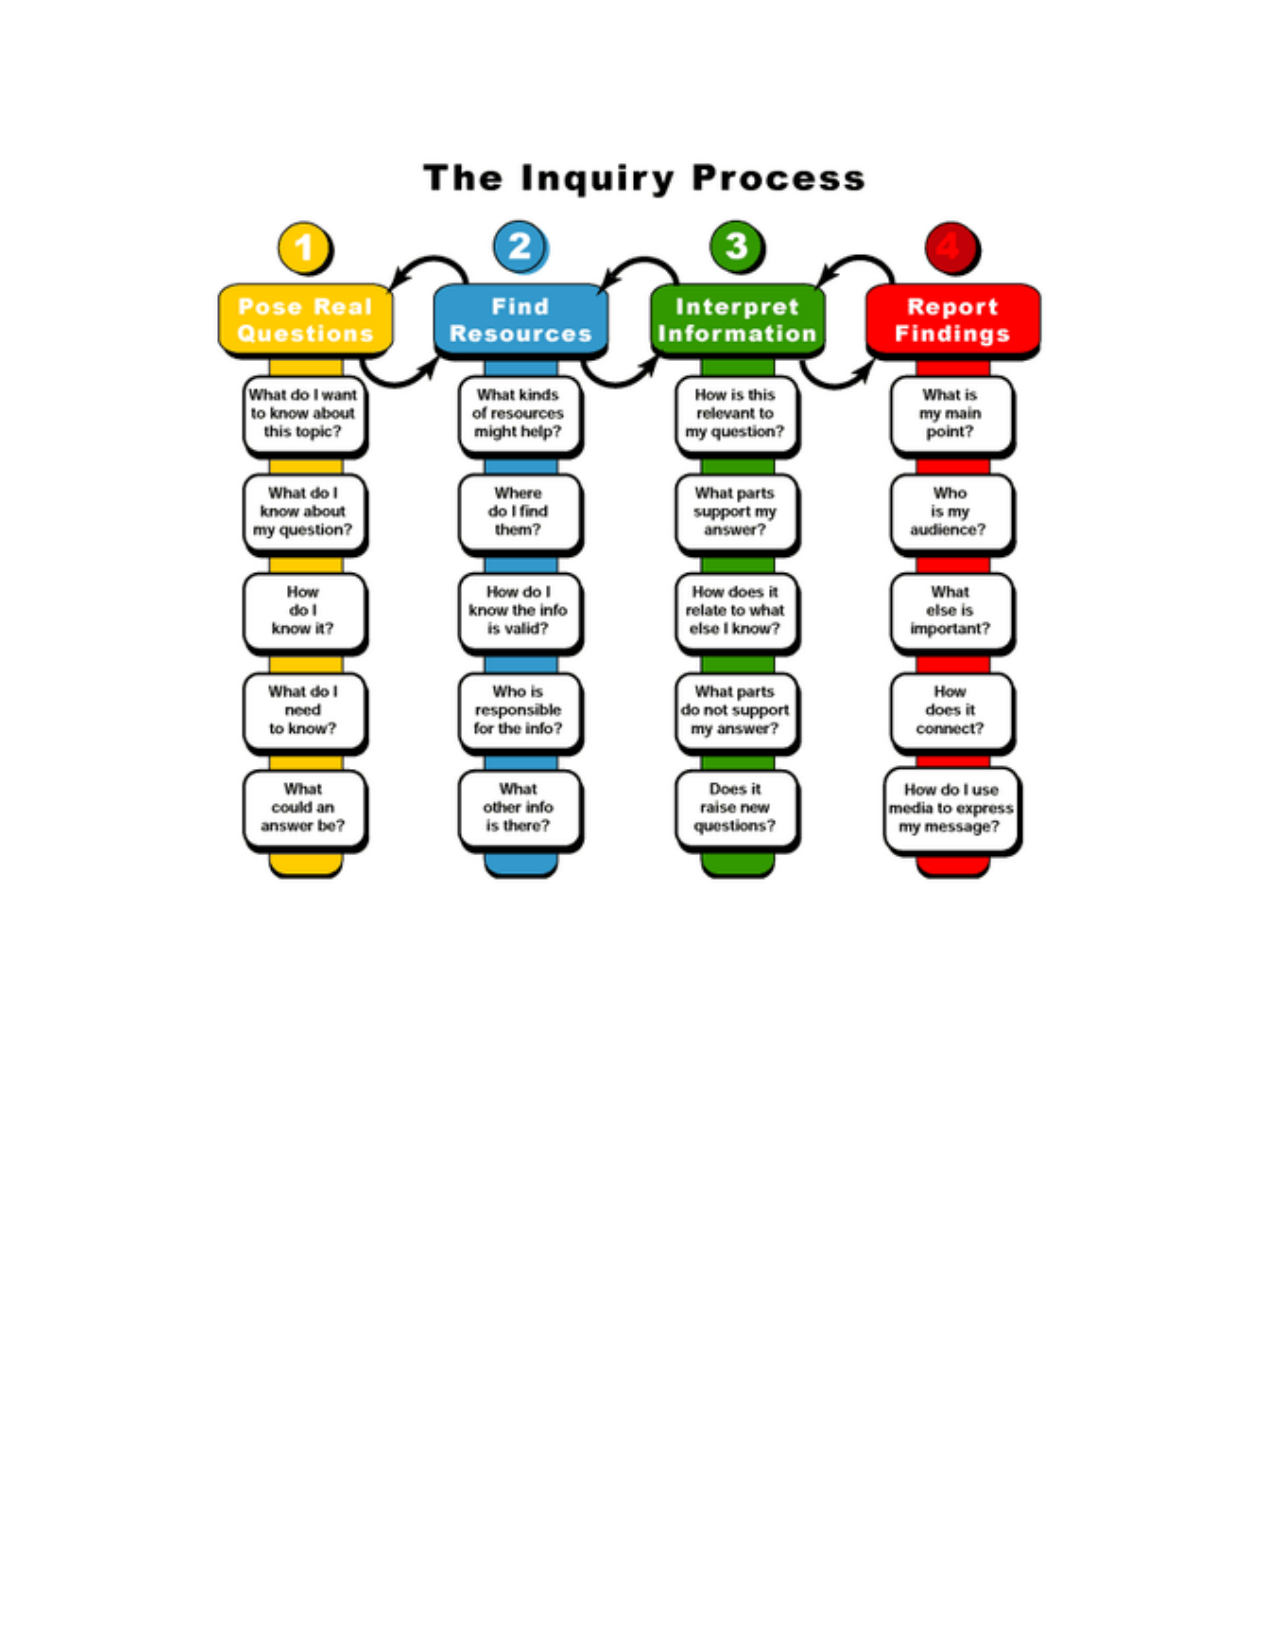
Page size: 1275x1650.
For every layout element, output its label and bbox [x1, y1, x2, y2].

picture [150, 150, 1131, 891]
